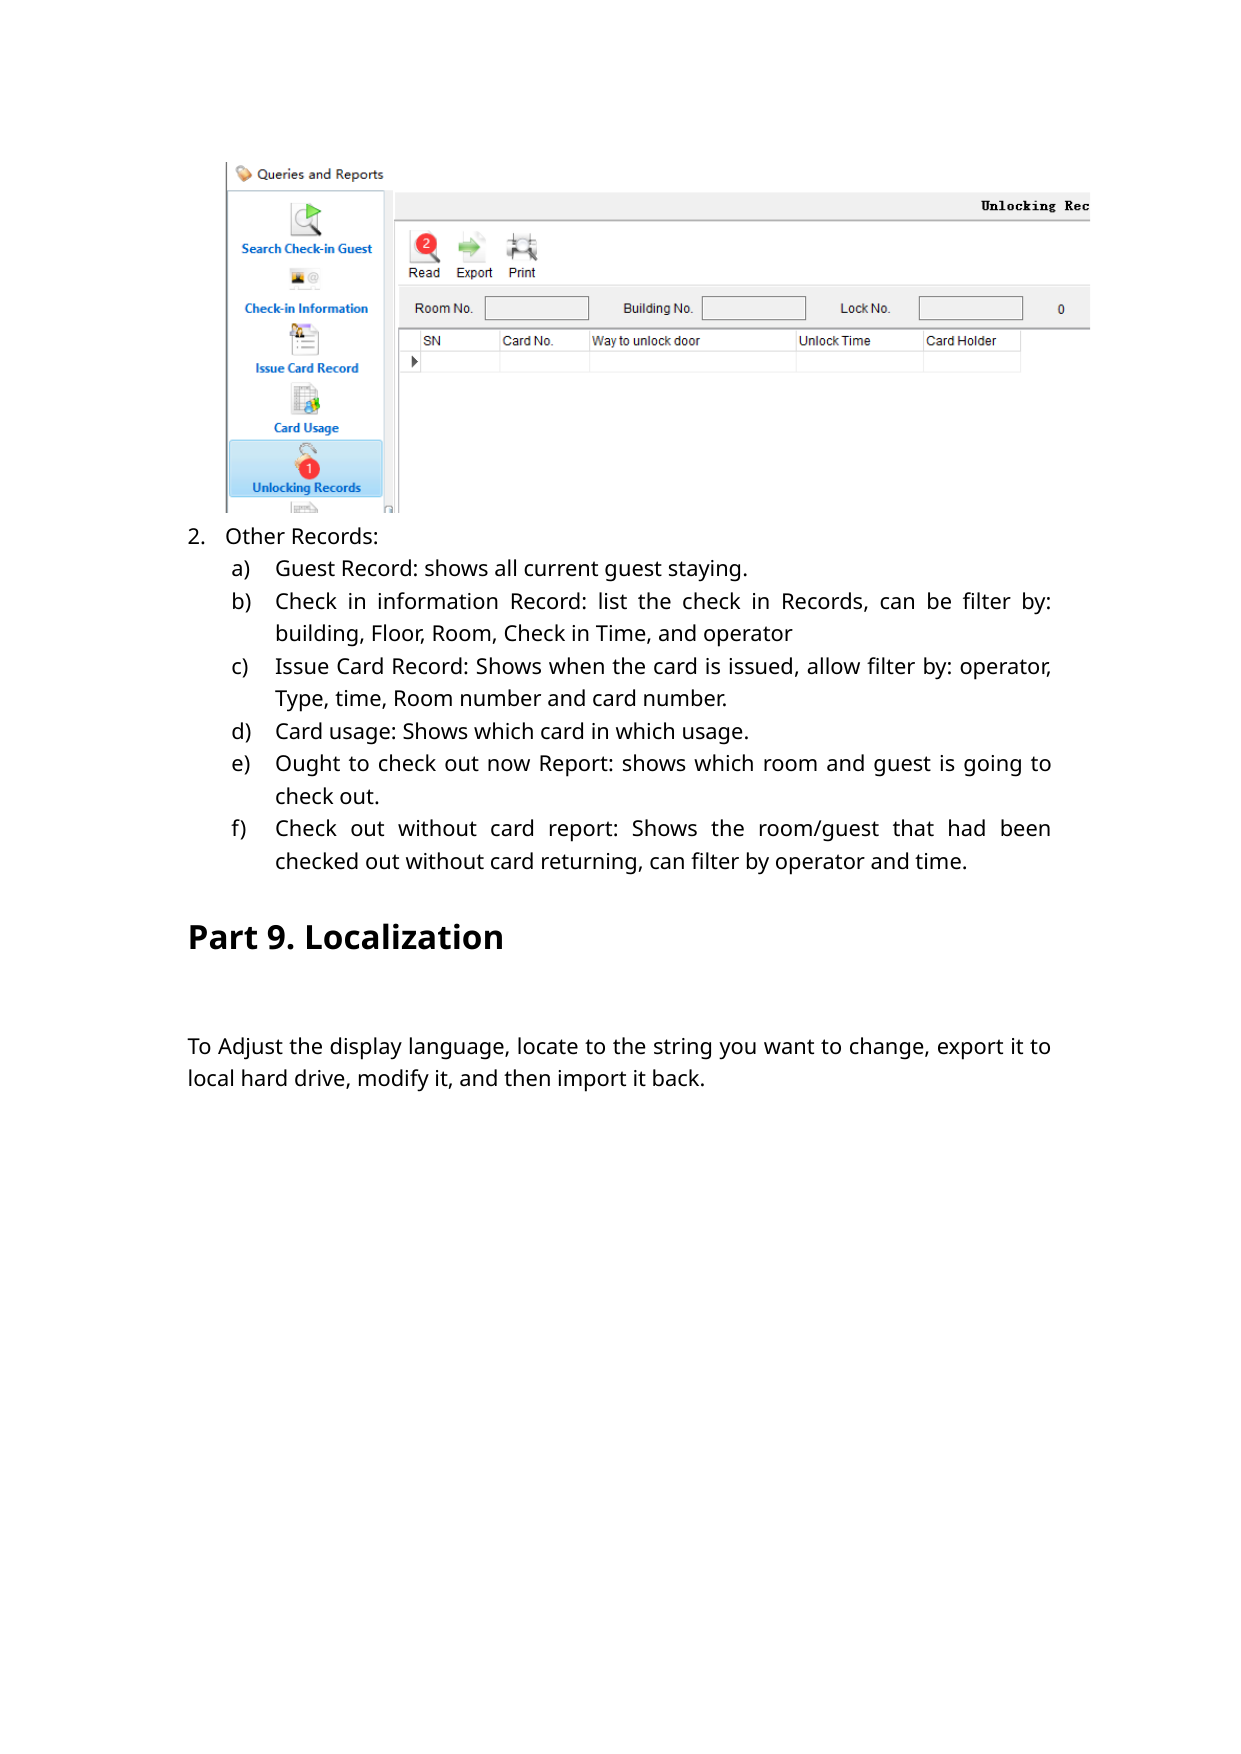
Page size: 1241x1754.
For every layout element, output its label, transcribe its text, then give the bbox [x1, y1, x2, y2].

text To Adjust the display language, locate to the string you want to change, export it to local hard drive, modify it, and then import it back. [187, 1029, 1053, 1094]
picture [225, 162, 1091, 513]
list Ought to check out now Report: shows which room and guest is going to check out. [231, 747, 1053, 812]
list Issue Card Record: Shows when the card is issued, allow filter by: operator, Type, time, Room number and card number. [231, 649, 1053, 714]
list Check out without card report: Shows the room/guest that had been checked out without card returning, can filter by operator and time. [231, 812, 1053, 877]
list Guest Record: shows all current guest staying. [231, 552, 1053, 584]
list Other Records: [187, 519, 1053, 552]
list Card usage: Shows which card in which usage. [231, 714, 1053, 747]
subtitle Part 9. Localization [187, 904, 1053, 969]
list Check in information Record: list the check in Records, can be filter by: building, Floor, Room, Check in Time, and operator [231, 584, 1053, 649]
